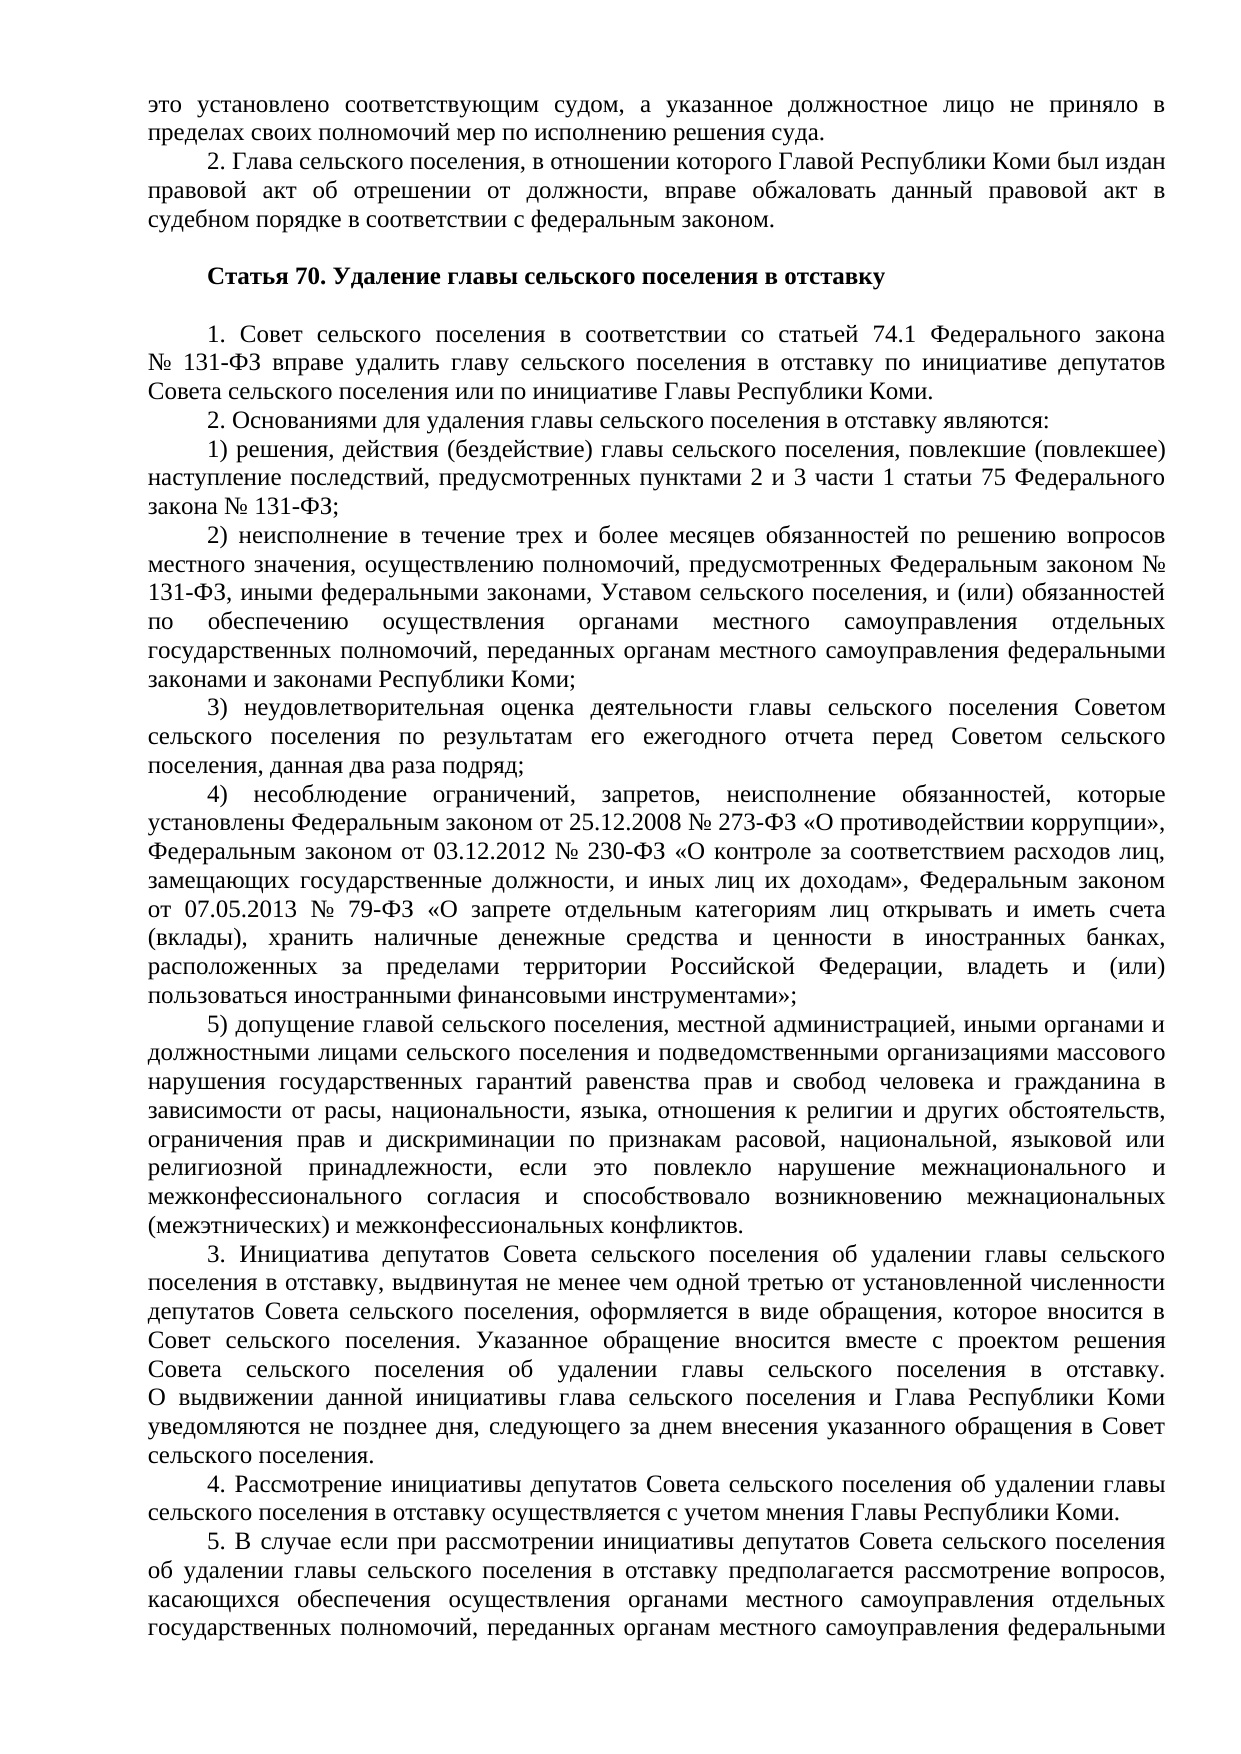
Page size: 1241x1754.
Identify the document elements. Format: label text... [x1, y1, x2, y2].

text 1. Совет сельского поселения в соответствии со статьей 74.1 Федерального закона № 131-ФЗ вправе удалить главу сельского поселения в отставку по инициативе депутатов Совета сельского поселения или по инициативе Главы Республики Коми. [148, 319, 1166, 405]
text 2. Основаниями для удаления главы сельского поселения в отставку являются: [148, 405, 1166, 434]
text 1) решения, действия (бездействие) главы сельского поселения, повлекшие (повлекшее) наступление последствий, предусмотренных пунктами 2 и 3 части 1 статьи 75 Федерального закона № 131-ФЗ; [148, 434, 1166, 520]
text 3. Инициатива депутатов Совета сельского поселения об удалении главы сельского поселения в отставку, выдвинутая не менее чем одной третью от установленной численности депутатов Совета сельского поселения, оформляется в виде обращения, которое вносится в Совет сельского поселения. Указанное обращение вносится вместе с проектом решения Совета сельского поселения об удалении главы сельского поселения в отставку. О выдвижении данной инициативы глава сельского поселения и Глава Республики Коми уведомляются не позднее дня, следующего за днем внесения указанного обращения в Совет сельского поселения. [148, 1239, 1166, 1469]
text 2. Глава сельского поселения, в отношении которого Главой Республики Коми был издан правовой акт об отрешении от должности, вправе обжаловать данный правовой акт в судебном порядке в соответствии с федеральным законом. [148, 146, 1166, 232]
text 5) допущение главой сельского поселения, местной администрацией, иными органами и должностными лицами сельского поселения и подведомственными организациями массового нарушения государственных гарантий равенства прав и свобод человека и гражданина в зависимости от расы, национальности, языка, отношения к религии и других обстоятельств, ограничения прав и дискриминации по признакам расовой, национальной, языковой или религиозной принадлежности, если это повлекло нарушение межнационального и межконфессионального согласия и способствовало возникновению межнациональных (межэтнических) и межконфессиональных конфликтов. [148, 1009, 1166, 1239]
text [148, 1526, 1166, 1641]
text 3) неудовлетворительная оценка деятельности главы сельского поселения Советом сельского поселения по результатам его ежегодного отчета перед Советом сельского поселения, данная два раза подряд; [148, 692, 1166, 779]
text 4. Рассмотрение инициативы депутатов Совета сельского поселения об удалении главы сельского поселения в отставку осуществляется с учетом мнения Главы Республики Коми. [148, 1469, 1166, 1526]
text 4) несоблюдение ограничений, запретов, неисполнение обязанностей, которые установлены Федеральным законом от 25.12.2008 № 273-ФЗ «О противодействии коррупции», Федеральным законом от 03.12.2012 № 230-ФЗ «О контроле за соответствием расходов лиц, замещающих государственные должности, и иных лиц их доходам», Федеральным законом от 07.05.2013 № 79-ФЗ «О запрете отдельным категориям лиц открывать и иметь счета (вклады), хранить наличные денежные средства и ценности в иностранных банках, расположенных за пределами территории Российской Федерации, владеть и (или) пользоваться иностранными финансовыми инструментами»; [148, 779, 1166, 1009]
text Статья 70. Удаление главы сельского поселения в отставку [148, 261, 1166, 290]
text 2) неисполнение в течение трех и более месяцев обязанностей по решению вопросов местного значения, осуществлению полномочий, предусмотренных Федеральным законом № 131-ФЗ, иными федеральными законами, Уставом сельского поселения, и (или) обязанностей по обеспечению осуществления органами местного самоуправления отдельных государственных полномочий, переданных органам местного самоуправления федеральными законами и законами Республики Коми; [148, 520, 1166, 692]
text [148, 89, 1166, 146]
